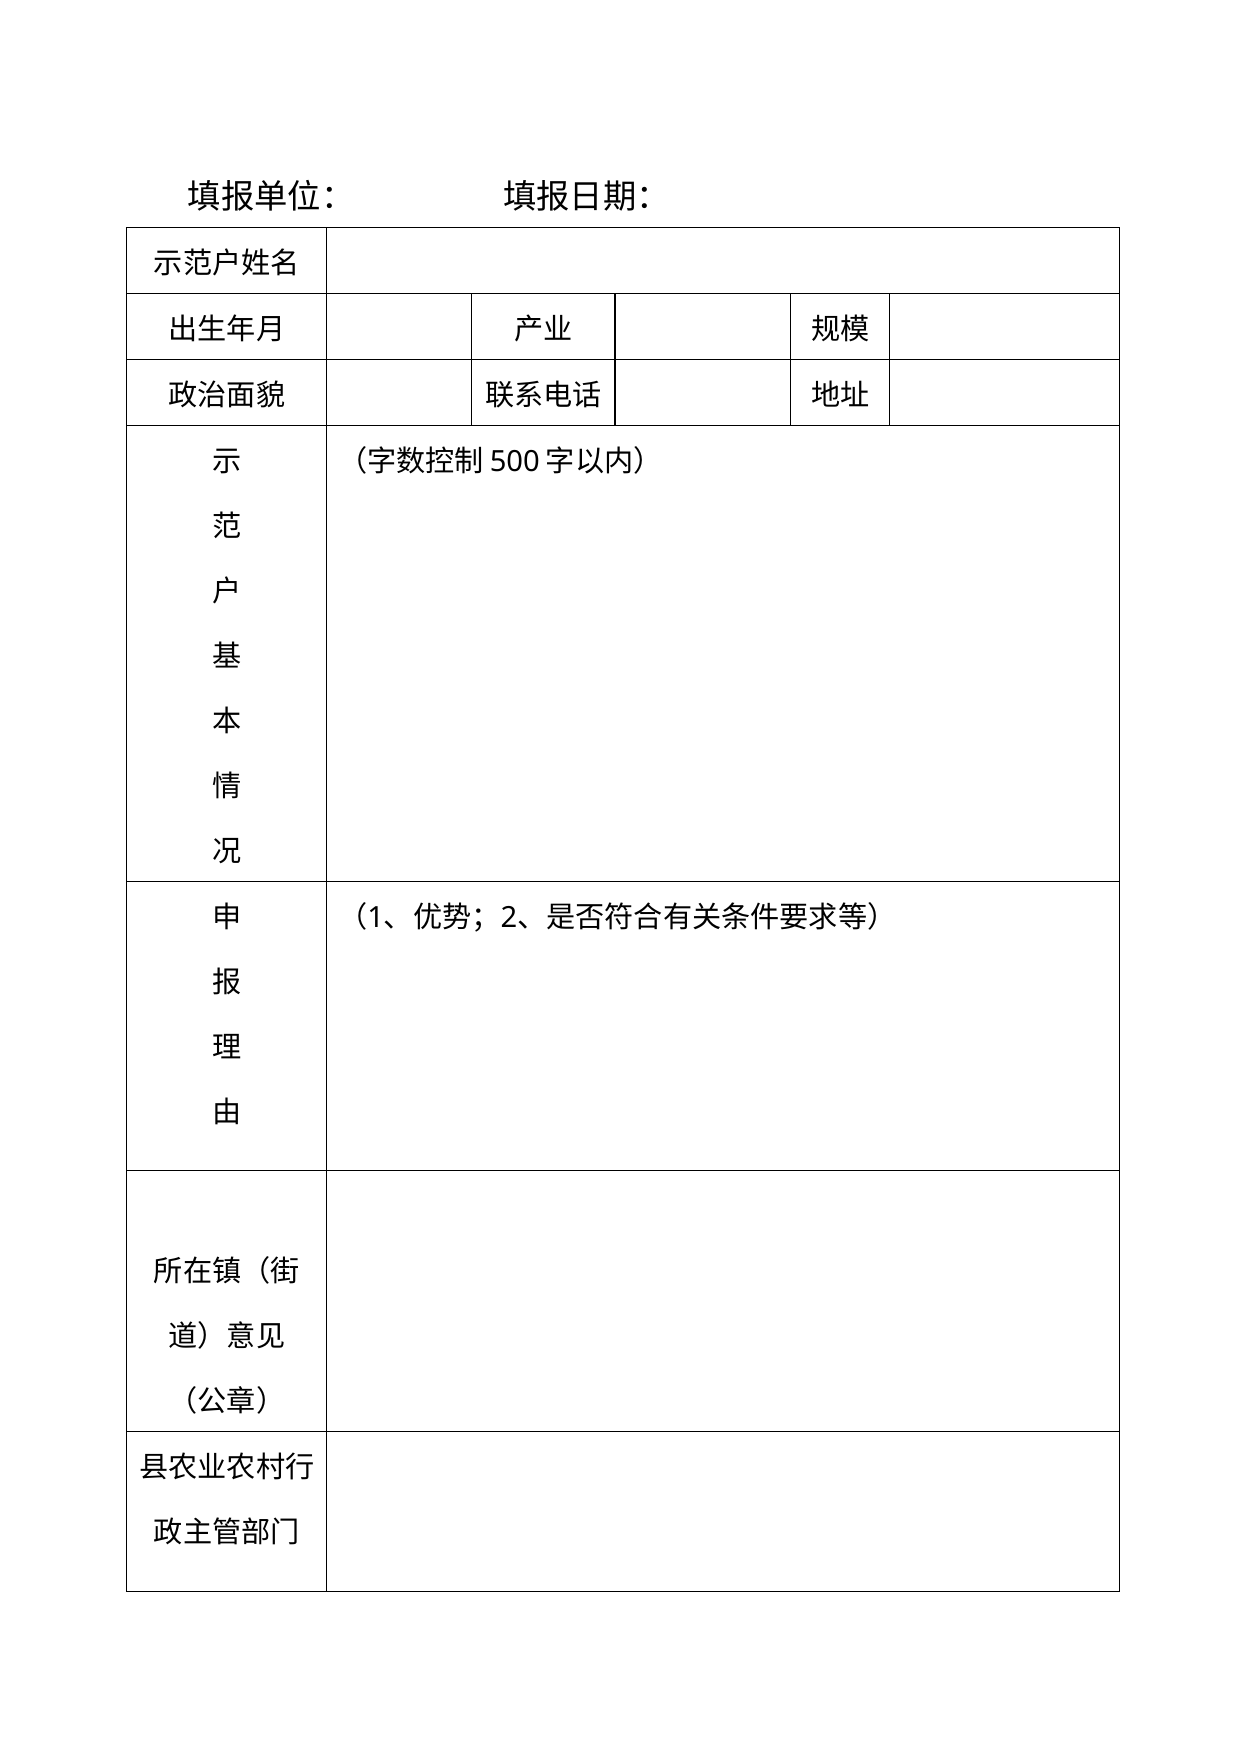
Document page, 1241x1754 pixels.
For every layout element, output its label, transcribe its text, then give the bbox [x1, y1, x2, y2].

table_cell [327, 1432, 1119, 1591]
table_cell [327, 360, 471, 425]
table_cell [890, 360, 1119, 425]
table_cell （字数控制500字以内） [327, 426, 1119, 881]
table_cell 产业 [472, 294, 614, 359]
table_cell [327, 294, 471, 359]
table_cell [616, 294, 790, 359]
table_cell 所在镇（街道）意见 （公章） [127, 1171, 326, 1431]
table_cell 政治面貌 [127, 360, 326, 425]
table_cell [890, 294, 1119, 359]
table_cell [127, 1432, 326, 1591]
table_cell [327, 1171, 1119, 1431]
table_cell 申 报 理 由 [127, 882, 326, 1170]
table_header 示范户姓名 [127, 228, 326, 293]
text 填报单位： 填报日期： [187, 162, 1053, 227]
table_cell 联系电话 [472, 360, 614, 425]
table_header [327, 228, 1119, 293]
table_cell 地址 [791, 360, 889, 425]
table_cell 出生年月 [127, 294, 326, 359]
table_cell 规模 [791, 294, 889, 359]
table_cell [616, 360, 790, 425]
table_cell （1、优势；2、是否符合有关条件要求等） [327, 882, 1119, 1170]
table_cell 示 范 户 基 本 情 况 [127, 426, 326, 881]
